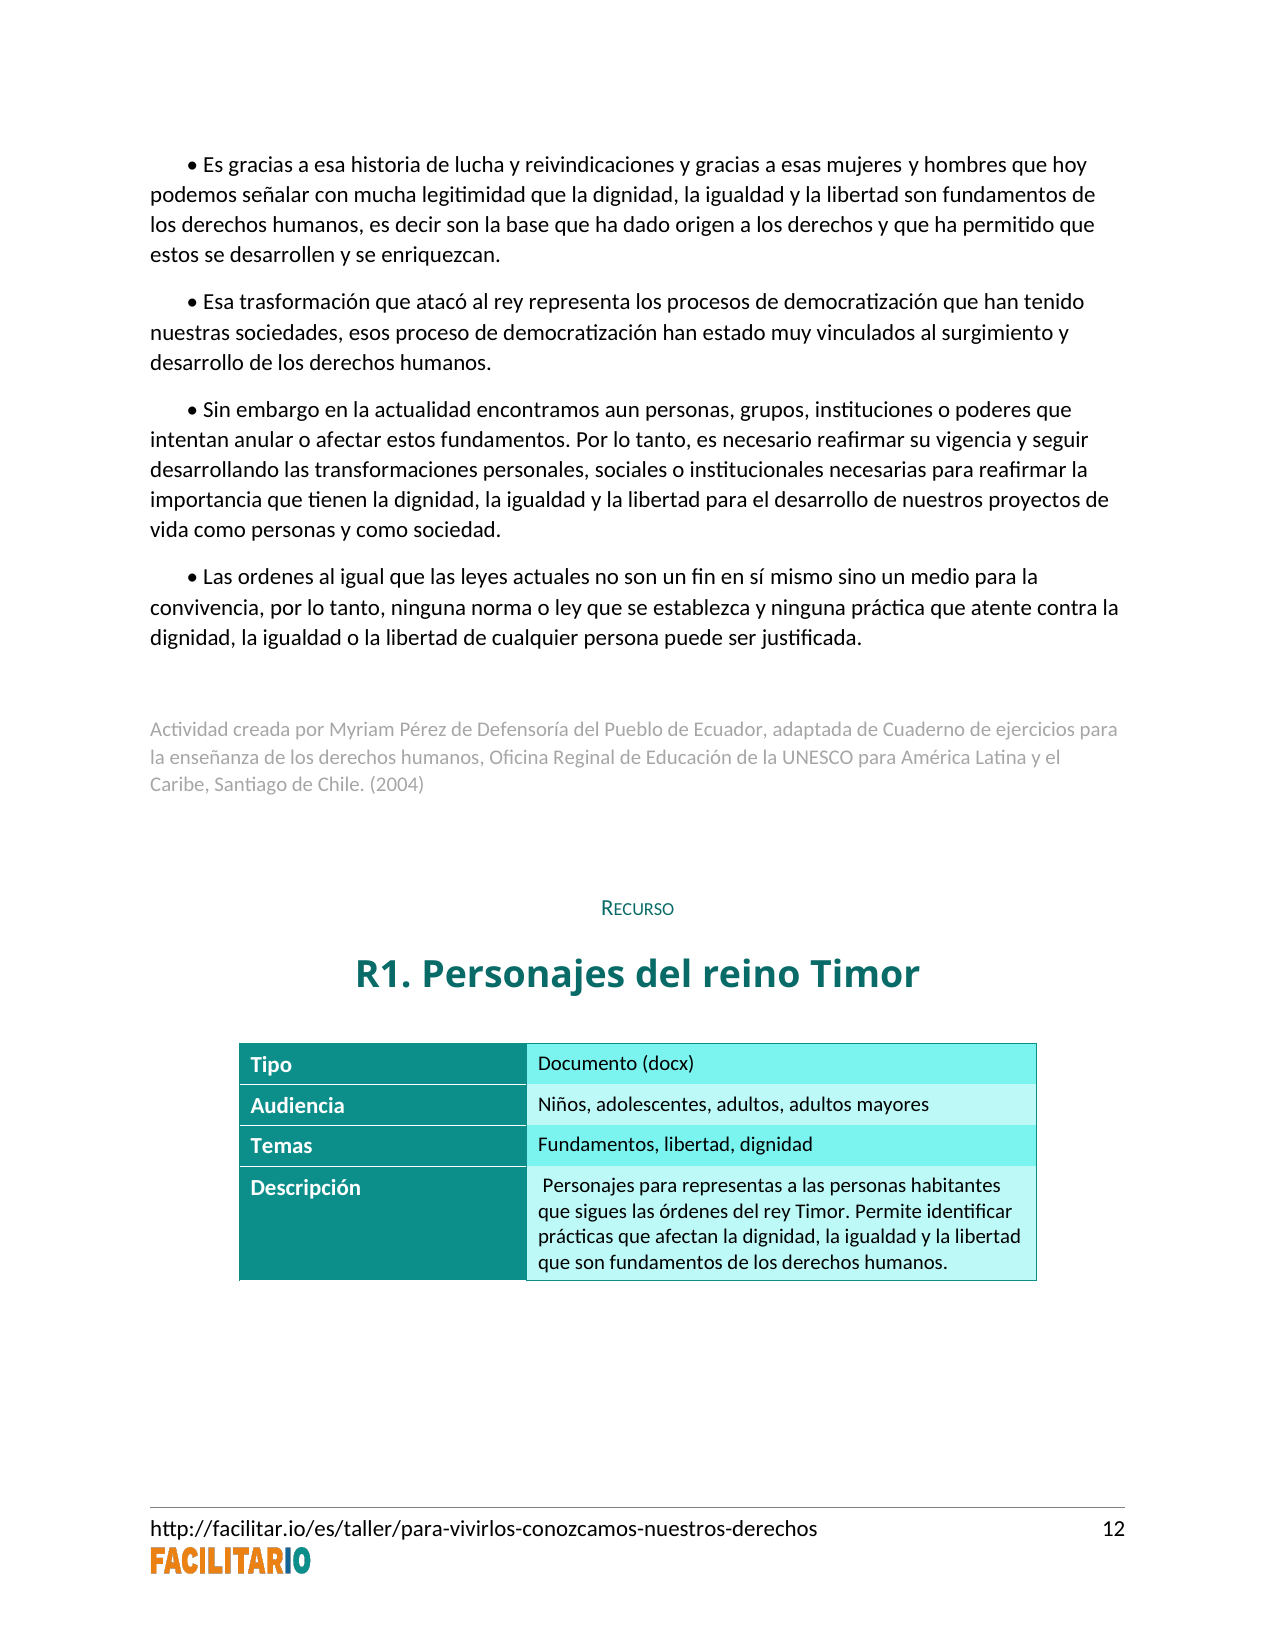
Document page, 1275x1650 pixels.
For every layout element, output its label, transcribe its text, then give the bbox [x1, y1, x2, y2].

table_cell Personajes para representas a las personas habitantes que sigues las órdenes del rey Timor. Permite identificar prácticas que afectan la dignidad, la igualdad y la libertad que son fundamentos de los derechos humanos. [527, 1166, 1036, 1280]
text • Es gracias a esa historia de lucha y reivindicaciones y gracias a esas mujeres y hombres que hoy podemos señalar con mucha legitimidad que la dignidad, la igualdad y la libertad son fundamentos de los derechos humanos, es decir son la base que ha dado origen a los derechos y que ha permitido que estos se desarrollen y se enriquezcan. [150, 150, 1125, 269]
text Recurso [150, 893, 1125, 921]
text • Las ordenes al igual que las leyes actuales no son un fin en sí mismo sino un medio para la convivencia, por lo tanto, ninguna norma o ley que se establezca y ninguna práctica que atente contra la dignidad, la igualdad o la libertad de cualquier persona puede ser justificada. [150, 562, 1125, 651]
text Actividad creada por Myriam Pérez de Defensoría del Pueblo de Ecuador, adaptada de Cuaderno de ejercicios para la enseñanza de los derechos humanos, Oficina Reginal de Educación de la UNESCO para América Latina y el Caribe, Santiago de Chile. (2004) [150, 717, 1125, 797]
table_cell Fundamentos, libertad, dignidad [527, 1125, 1036, 1166]
table_cell Audiencia [240, 1085, 526, 1125]
table_cell Temas [240, 1126, 526, 1166]
text • Sin embargo en la actualidad encontramos aun personas, grupos, instituciones o poderes que intentan anular o afectar estos fundamentos. Por lo tanto, es necesario reafirmar su vigencia y seguir desarrollando las transformaciones personales, sociales o institucionales necesarias para reafirmar la importancia que tienen la dignidad, la igualdad y la libertad para el desarrollo de nuestros proyectos de vida como personas y como sociedad. [150, 395, 1125, 544]
subtitle R1. Personajes del reino Timor [150, 948, 1125, 999]
picture [145, 1544, 315, 1576]
table_cell Descripción [240, 1167, 526, 1280]
table_header Documento (docx) [527, 1044, 1036, 1084]
table_cell Niños, adolescentes, adultos, adultos mayores [527, 1084, 1036, 1125]
text • Esa trasformación que atacó al rey representa los procesos de democratización que han tenido nuestras sociedades, esos proceso de democratización han estado muy vinculados al surgimiento y desarrollo de los derechos humanos. [150, 287, 1125, 376]
table_header Tipo [240, 1044, 526, 1084]
